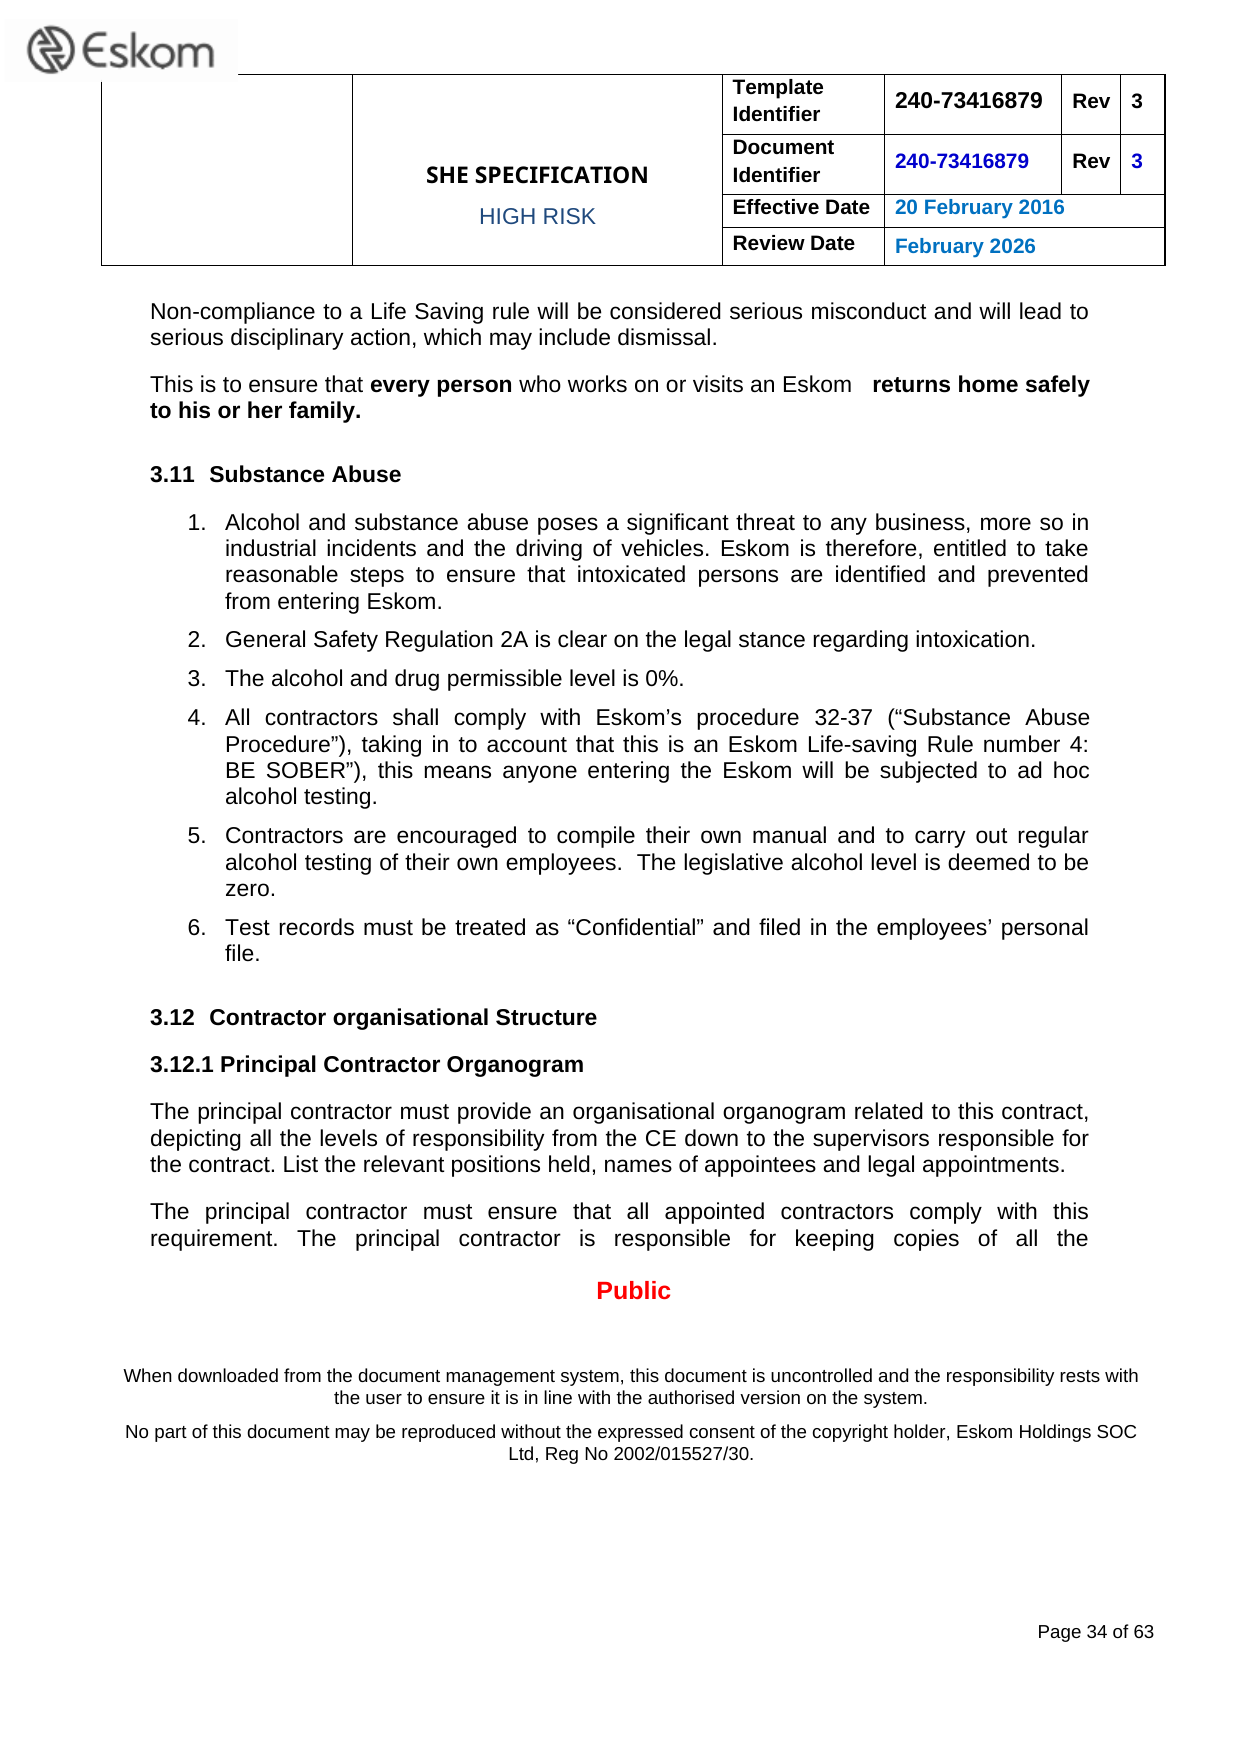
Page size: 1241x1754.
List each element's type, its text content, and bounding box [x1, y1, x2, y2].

subtitle Contractor organisational Structure [150, 1004, 1090, 1030]
text Non-compliance to a Life Saving rule will be considered serious misconduct and will lead to serious disciplinary action, which may include dismissal. [150, 298, 1090, 350]
list General Safety Regulation 2A is clear on the legal stance regarding intoxication. [187, 626, 1090, 653]
text The principal contractor must provide an organisational organogram related to this contract, depicting all the levels of responsibility from the CE down to the supervisors responsible for the contract. List the relevant positions held, names of appointees and legal appointments. [150, 1098, 1090, 1177]
subtitle Substance Abuse [150, 461, 1090, 488]
list Contractors are encouraged to compile their own manual and to carry out regular alcohol testing of their own employees. The legislative alcohol level is deemed to be zero. [187, 822, 1090, 901]
list Test records must be treated as “Confidential” and filed in the employees’ personal file. [187, 914, 1090, 966]
text 3.12.1 Principal Contractor Organogram [150, 1051, 1090, 1077]
text This is to ensure that every person who works on or visits an Eskom returns home safely to his or her family. [150, 371, 1090, 424]
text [150, 1198, 1090, 1251]
list The alcohol and drug permissible level is 0%. [187, 665, 1090, 692]
list Alcohol and substance abuse poses a significant threat to any business, more so in industrial incidents and the driving of vehicles. Eskom is therefore, entitled to take reasonable steps to ensure that intoxicated persons are identified and prevented from entering Eskom. [187, 508, 1090, 614]
list All contractors shall comply with Eskom’s procedure 32-37 (“Substance Abuse Procedure”), taking in to account that this is an Eskom Life-saving Rule number 4: BE SOBER”), this means anyone entering the Eskom will be subjected to ad hoc alcohol testing. [187, 704, 1090, 809]
